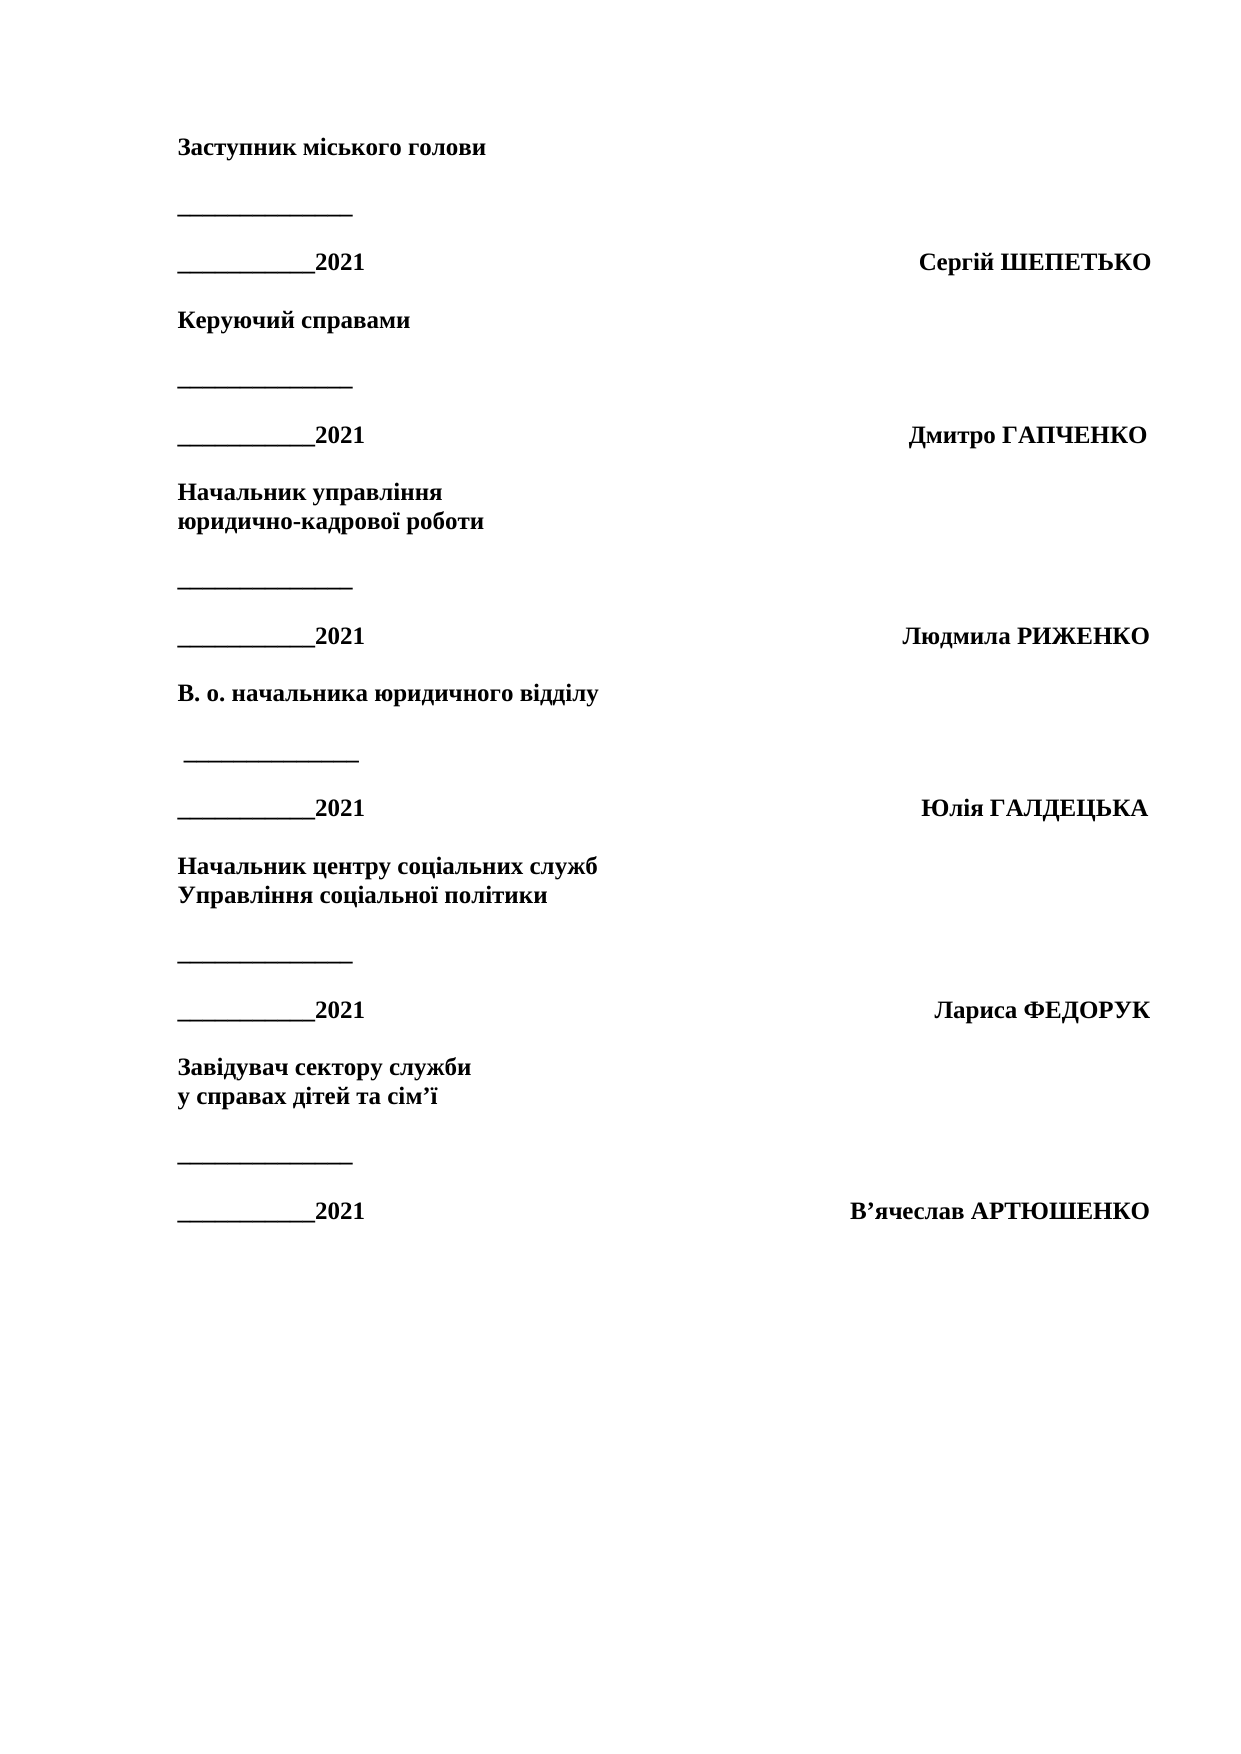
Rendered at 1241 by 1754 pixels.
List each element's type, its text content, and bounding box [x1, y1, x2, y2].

text Управління соціальної політики [177, 880, 1152, 908]
text Керуючий справами [177, 305, 1152, 333]
text В. о. начальника юридичного відділу [177, 678, 1152, 707]
text у справах дітей та сім’ї [177, 1081, 1152, 1110]
text Завідувач сектору служби [177, 1052, 1152, 1081]
text ______________ [177, 190, 1152, 218]
text ______________ [177, 362, 1152, 391]
text Заступник міського голови [177, 132, 1152, 161]
text юридично-кадрової роботи [177, 506, 1152, 535]
text ___________2021 Сергій ШЕПЕТЬКО [177, 247, 1152, 276]
text ______________ [177, 736, 1152, 765]
text ______________ [177, 1138, 1152, 1167]
text ___________2021 Лариса ФЕДОРУК [177, 995, 1152, 1023]
text ___________2021 Людмила РИЖЕНКО [177, 621, 1152, 650]
text ______________ [177, 563, 1152, 592]
text ___________2021 В’ячеслав АРТЮШЕНКО [177, 1196, 1152, 1225]
text ______________ [177, 937, 1152, 966]
text ___________2021 Дмитро ГАПЧЕНКО [177, 420, 1152, 448]
text ___________2021 Юлія ГАЛДЕЦЬКА [177, 793, 1152, 822]
text Начальник управління [177, 477, 1152, 506]
text Начальник центру соціальних служб [177, 851, 1152, 880]
